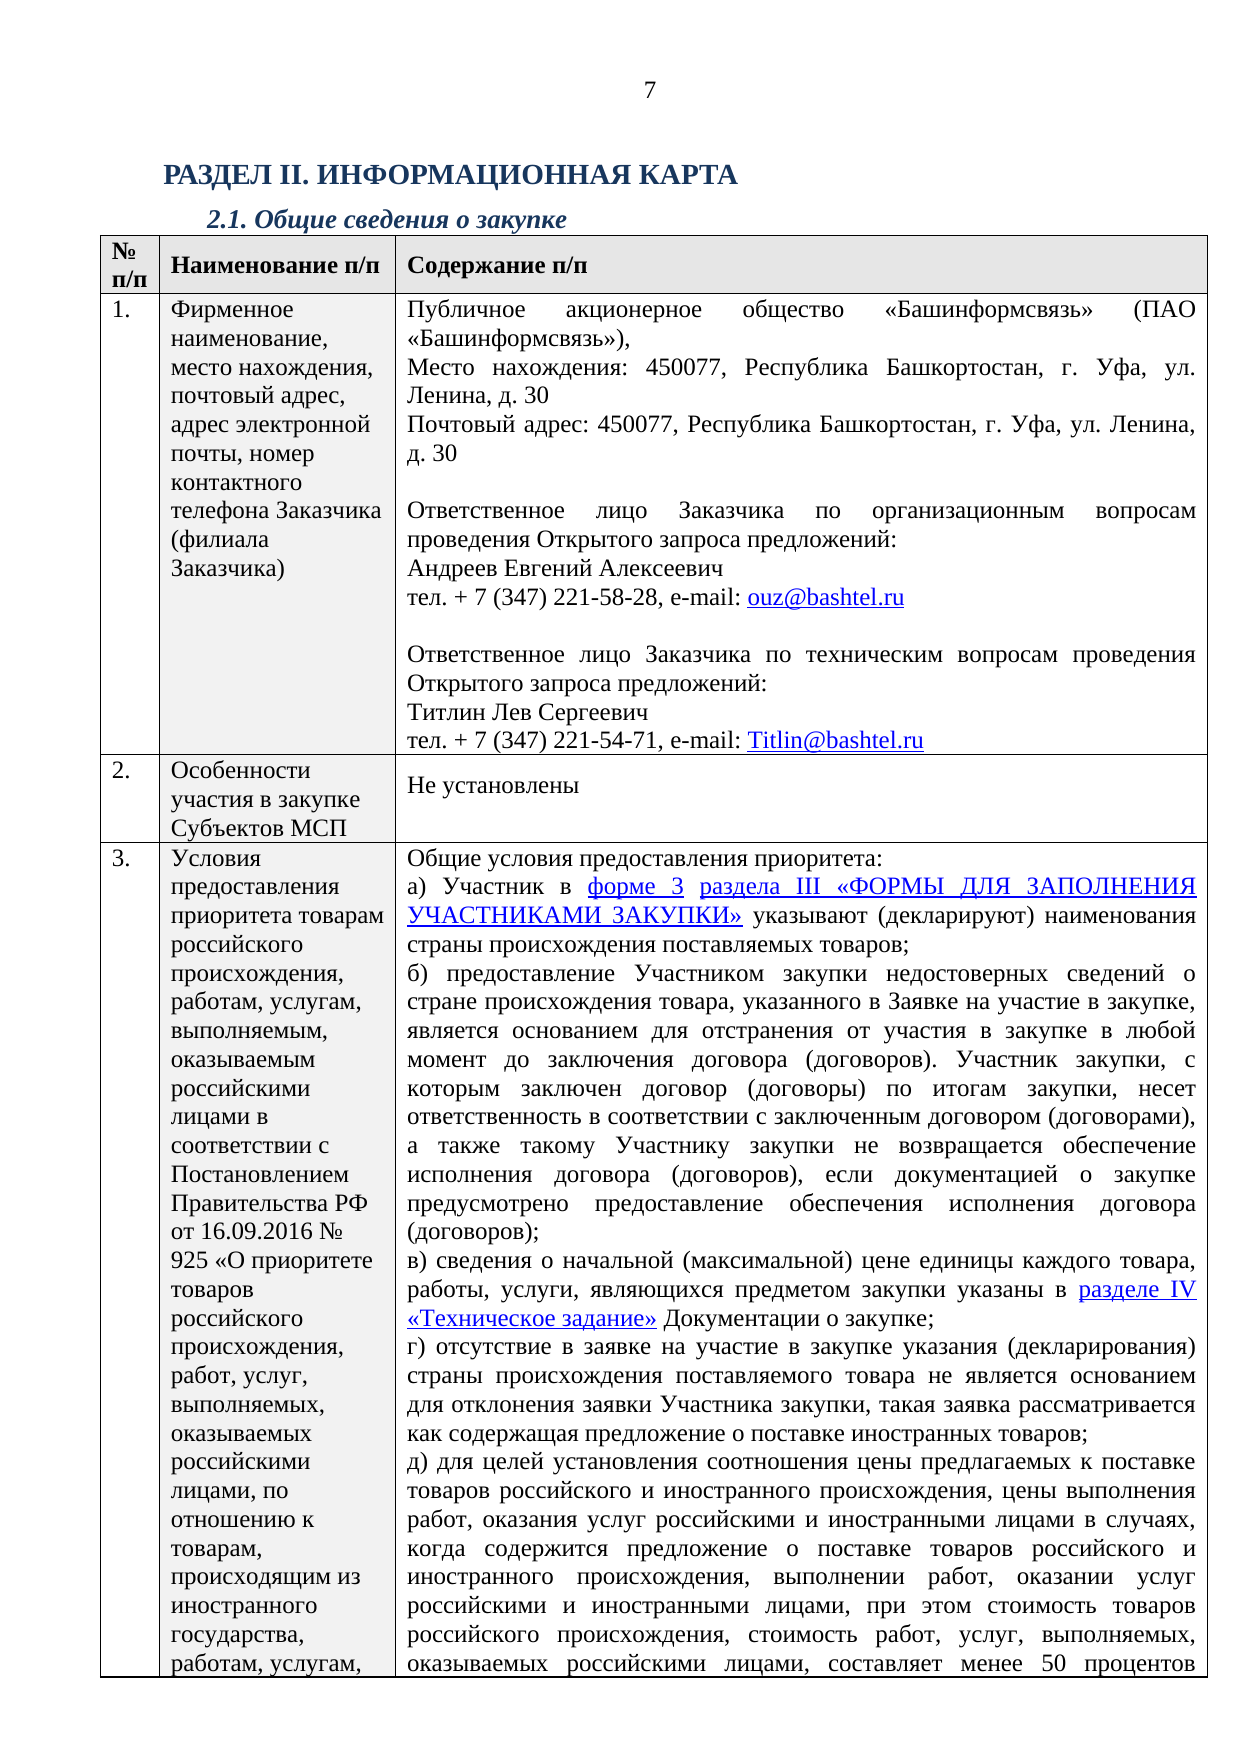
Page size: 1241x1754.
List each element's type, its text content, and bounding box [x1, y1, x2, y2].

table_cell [160, 843, 395, 1676]
text РАЗДЕЛ II. ИНФОРМАЦИОННАЯ КАРТА [163, 157, 1181, 191]
table_cell [101, 294, 159, 754]
table_cell Не установлены [396, 755, 1207, 842]
text 2.1. Общие сведения о закупке [207, 203, 1181, 235]
table_header Содержание п/п [396, 236, 1207, 293]
table_cell Публичное акционерное общество «Башинформсвязь» (ПАО «Башинформсвязь»), Место нахождения: 450077, Республика Башкортостан, г. Уфа, ул. Ленина, д. 30 Почтовый адрес: 450077, Республика Башкортостан, г. Уфа, ул. Ленина, д. 30 Ответственное лицо Заказчика по организационным вопросам проведения Открытого запроса предложений: Андреев Евгений Алексеевич тел. + 7 (347) 221-58-28, e-mail: ouz@bashtel.ru Ответственное лицо Заказчика по техническим вопросам проведения Открытого запроса предложений: Титлин Лев Сергеевич тел. + 7 (347) 221-54-71, e-mail: Titlin@bashtel.ru [396, 294, 1207, 754]
table_header Наименование п/п [160, 236, 395, 293]
table_cell [101, 755, 159, 842]
table_header № п/п [101, 236, 159, 293]
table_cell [396, 843, 1207, 1676]
table_cell Фирменное наименование, место нахождения, почтовый адрес, адрес электронной почты, номер контактного телефона Заказчика (филиала Заказчика) [160, 294, 395, 754]
table_cell Особенности участия в закупке Субъектов МСП [160, 755, 395, 842]
table_cell [101, 843, 159, 1676]
